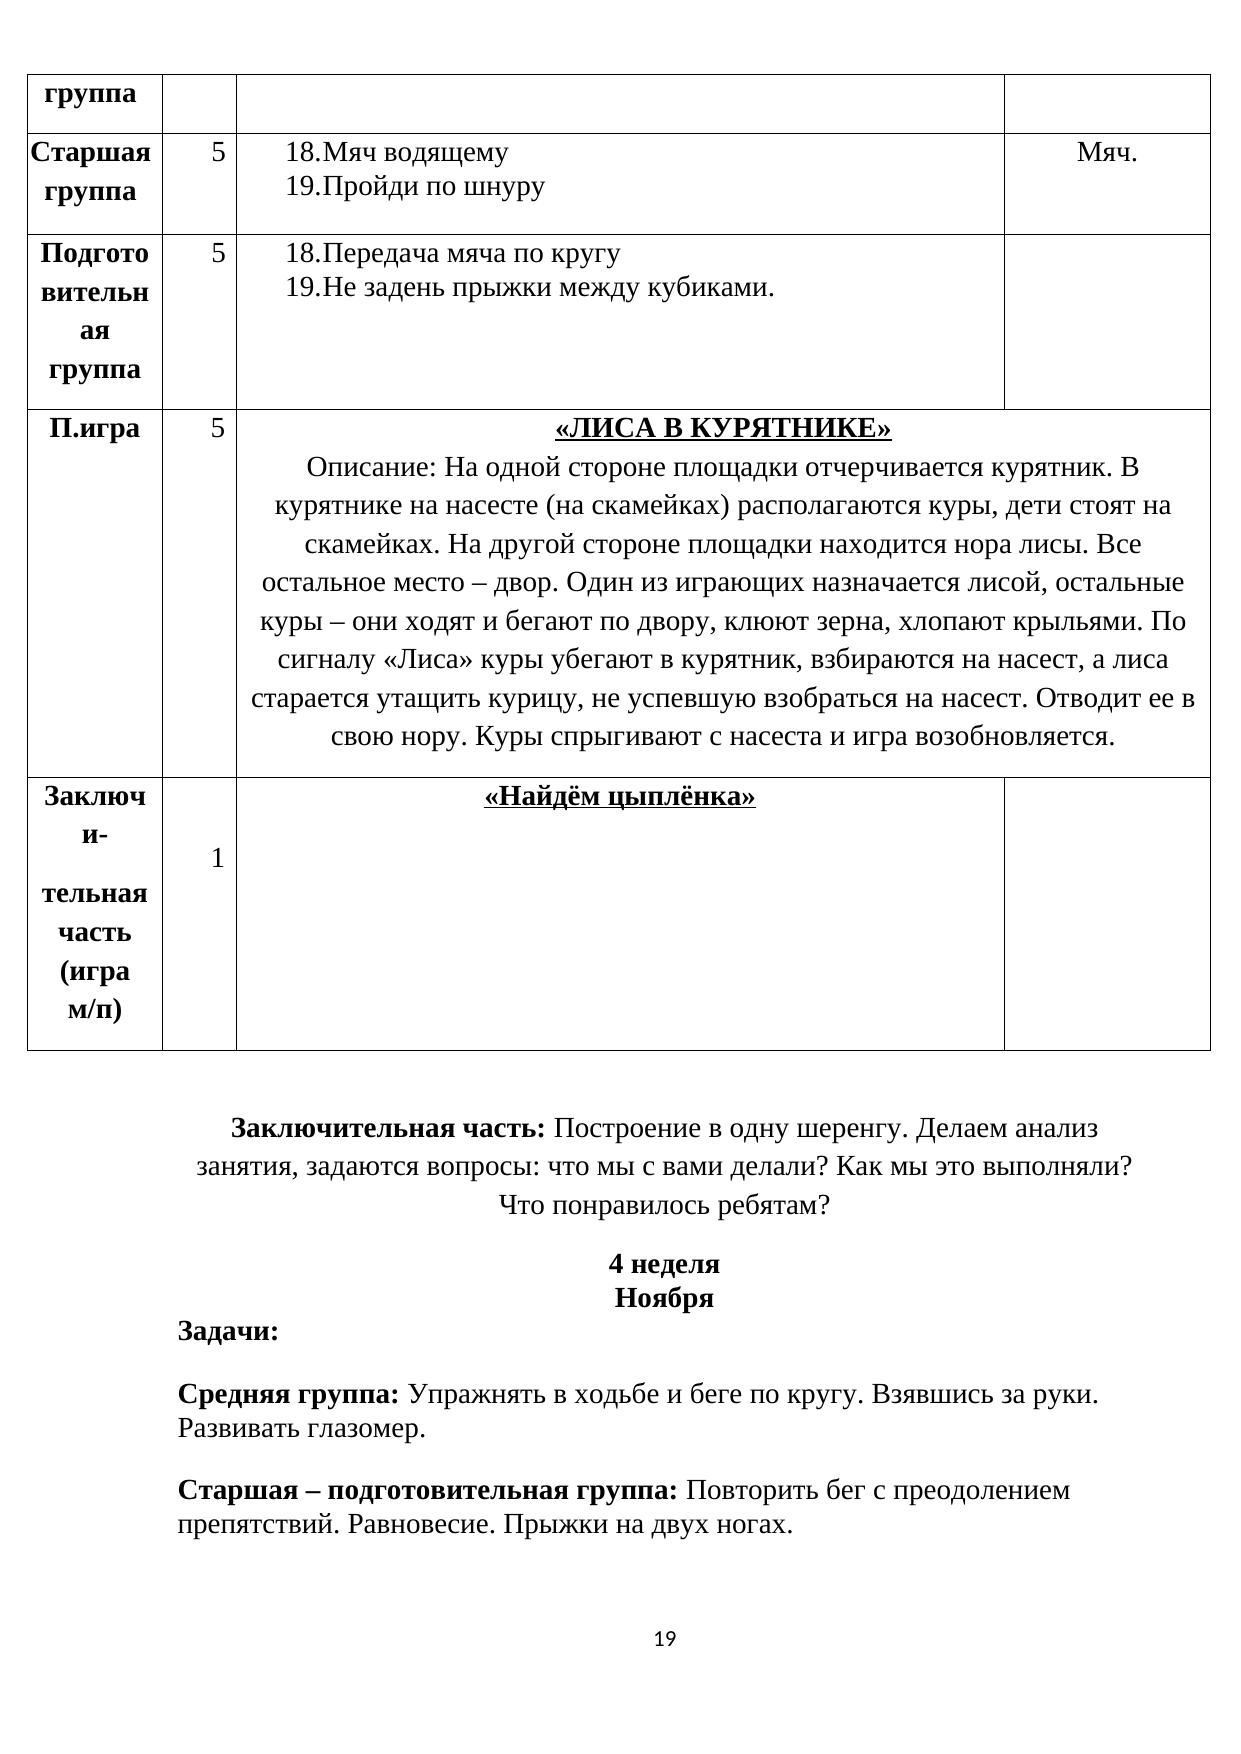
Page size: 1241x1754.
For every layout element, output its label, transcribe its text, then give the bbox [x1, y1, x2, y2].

table_cell 5 [163, 75, 236, 133]
table_cell 1 [163, 778, 236, 1049]
table_cell Мяч водящему Пройди по шнуру [237, 134, 1004, 234]
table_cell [237, 75, 1004, 133]
table_cell [1005, 778, 1210, 1049]
table_cell П.игра [28, 410, 162, 777]
table_cell «Найдём цыплёнка» [237, 778, 1004, 1049]
table_cell 5 [163, 134, 236, 234]
table_cell Передача мяча по кругу Не задень прыжки между кубиками. [237, 235, 1004, 409]
text 4 неделя [177, 1246, 1152, 1280]
text Заключительная часть: Построение в одну шеренгу. Делаем анализ занятия, задаются вопросы: что мы с вами делали? Как мы это выполняли? Что понравилось ребятам? [177, 1110, 1152, 1221]
table_cell 5 [163, 410, 236, 777]
table_cell 5 [163, 235, 236, 409]
table_cell [1005, 75, 1210, 133]
table_cell ОВД Средняя группа [28, 75, 162, 133]
table_cell Старшая группа [28, 134, 162, 234]
table_cell Заключи- тельная часть (игра м/п) [28, 778, 162, 1049]
text Ноября [177, 1280, 1152, 1313]
text Старшая – подготовительная группа: Повторить бег с преодолением препятствий. Равновесие. Прыжки на двух ногах. [177, 1472, 1152, 1539]
table_cell [1005, 235, 1210, 409]
table_cell Подготовительная группа [28, 235, 162, 409]
table_cell «ЛИСА В КУРЯТНИКЕ» Описание: На одной стороне площадки отчерчивается курятник. В курятнике на насесте (на скамейках) располагаются куры, дети стоят на скамейках. На другой стороне площадки находится нора лисы. Все остальное место – двор. Один из играющих назначается лисой, остальные куры – они ходят и бегают по двору, клюют зерна, хлопают крыльями. По сигналу «Лиса» куры убегают в курятник, взбираются на насест, а лиса старается утащить курицу, не успевшую взобраться на насест. Отводит ее в свою нору. Куры спрыгивают с насеста и игра возобновляется. [237, 410, 1210, 777]
text Задачи: [177, 1313, 1152, 1347]
table_cell Мяч. [1005, 134, 1210, 234]
text Средняя группа: Упражнять в ходьбе и беге по кругу. Взявшись за руки. Развивать глазомер. [177, 1376, 1152, 1443]
